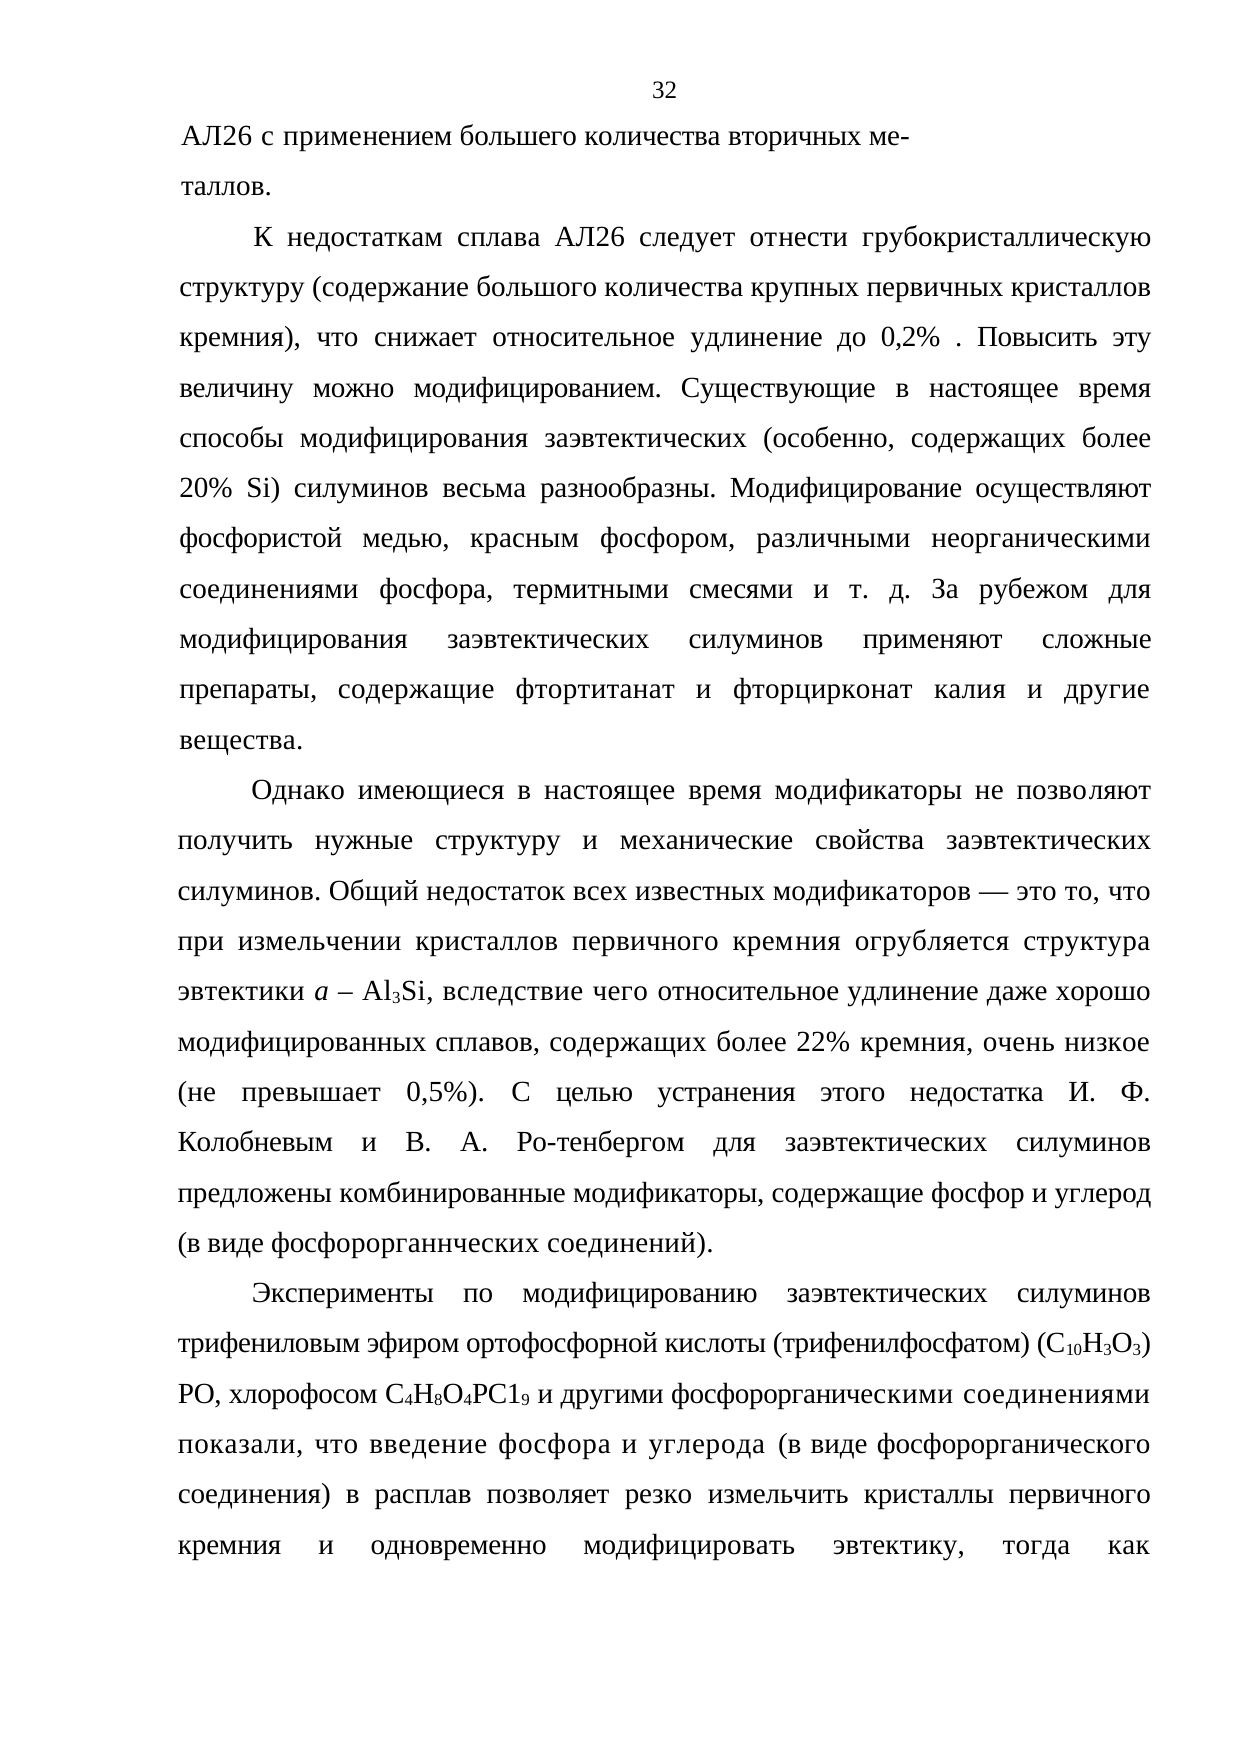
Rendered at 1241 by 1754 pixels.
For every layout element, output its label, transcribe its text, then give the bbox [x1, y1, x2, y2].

text К недостаткам сплава АЛ26 следует отнести грубокристаллическую структуру (содержание большого количества крупных первичных кристаллов кремния), что снижает относительное удлинение до 0,2% . Повысить эту величину можно модифицированием. Существующие в настоящее время способы модифицирования заэвтектических (особенно, содержащих более 20% Si) силуминов весьма разнообразны. Модифицирование осуществляют фосфористой медью, красным фосфором, различными неорганическими соединениями фосфора, термитными смесями и т. д. За рубежом для модифицирования заэвтектических силуминов применяют сложные препараты, содержащие фтортитанат и фторцирконат калия и другие вещества. [179, 219, 1152, 755]
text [181, 118, 909, 202]
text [178, 1275, 1151, 1560]
text Однако имеющиеся в настоящее время модификаторы не позволяют получить нужные структуру и механические свойства заэвтектических силуминов. Общий недостаток всех известных модификаторов — это то, что при измельчении кристаллов первичного кремния огрубляется структура эвтектики a – Al3Si, вследствие чего относительное удлинение даже хорошо модифицированных сплавов, содержащих более 22% кремния, очень низкое (не превышает 0,5%). С целью устранения этого недостатка И. Ф. Колобневым и В. А. Ро-тенбергом для заэвтектических силуминов предложены комбинированные модификаторы, содержащие фосфор и углерод (в виде фосфорорганнческих соединений). [177, 772, 1151, 1258]
